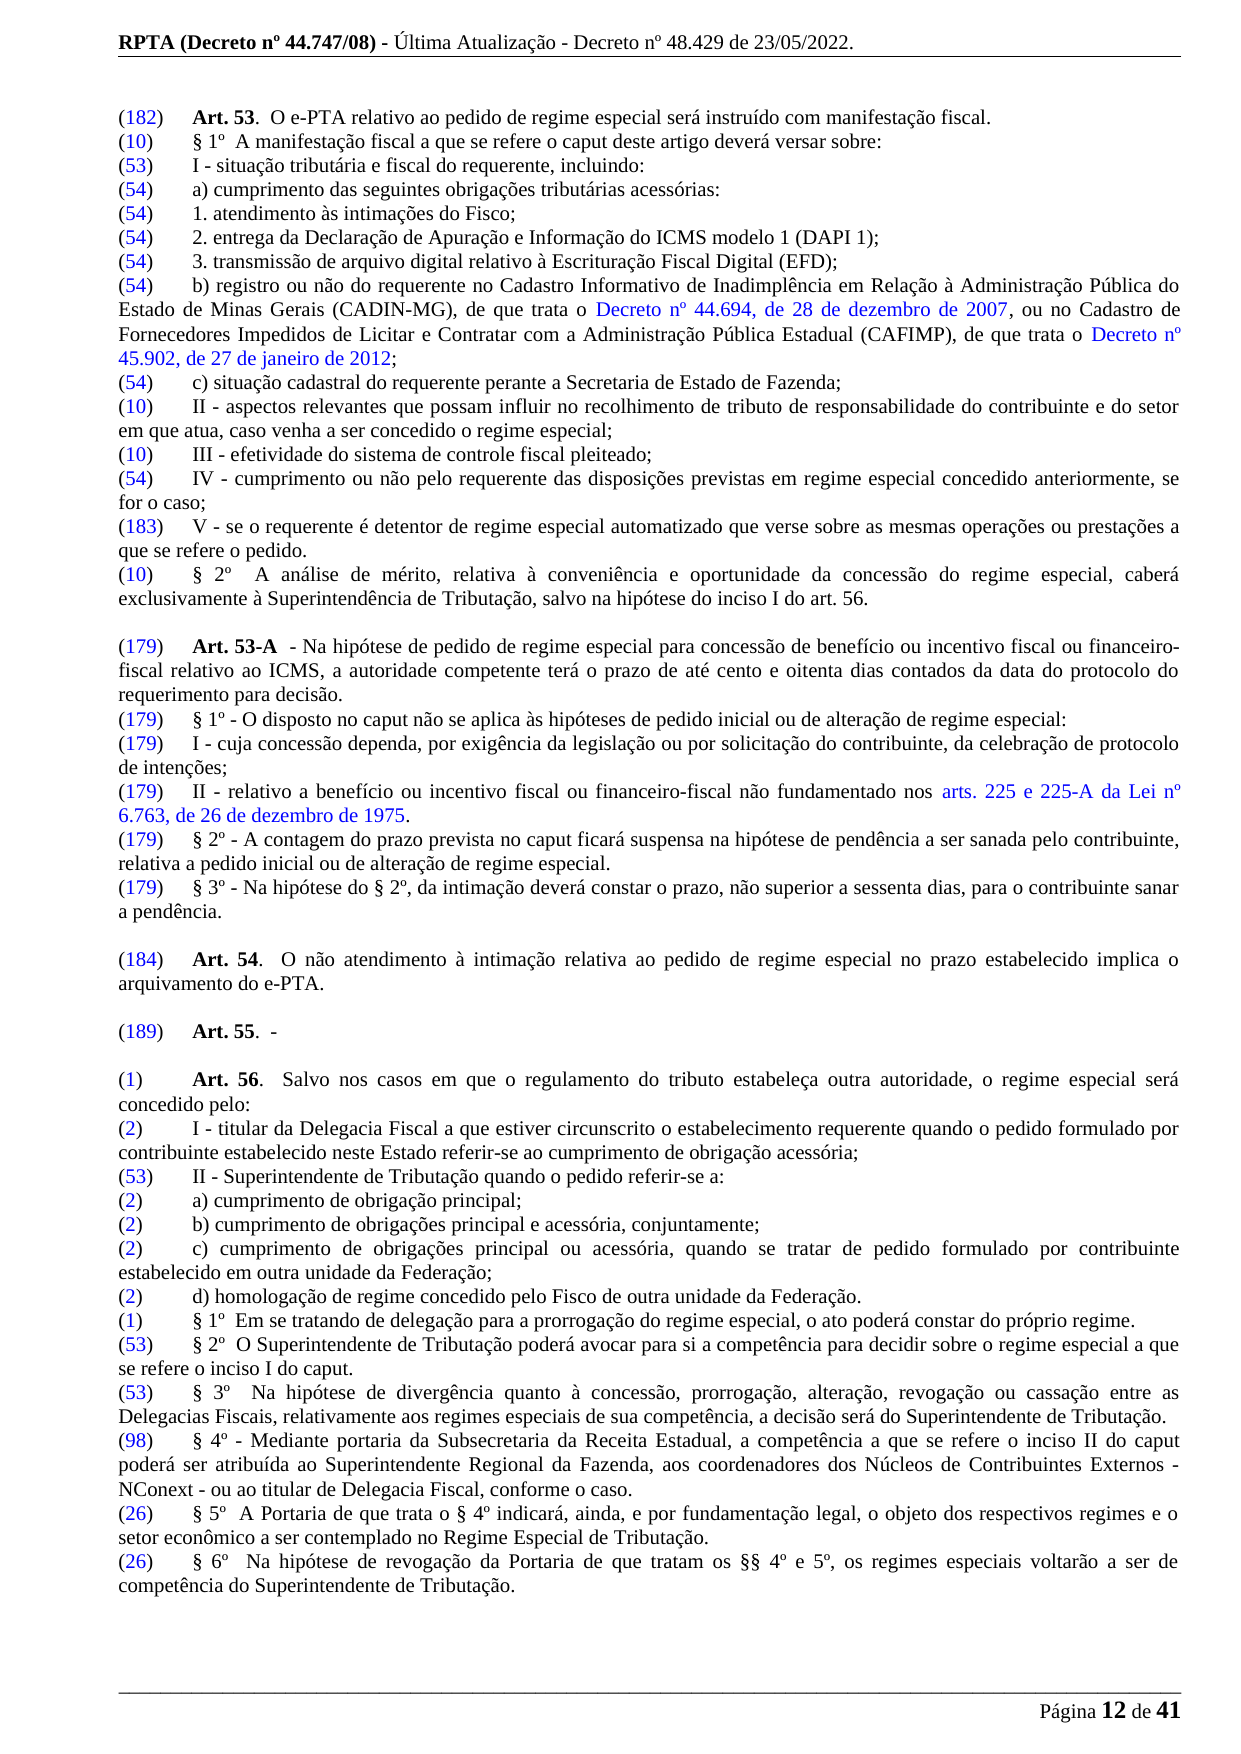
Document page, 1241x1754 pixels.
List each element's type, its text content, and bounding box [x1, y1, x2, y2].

text (10) II - aspectos relevantes que possam influir no recolhimento de tributo de responsabilidade do contribuinte e do setor em que atua, caso venha a ser concedido o regime especial; [118, 394, 1181, 442]
text (179) § 2º - A contagem do prazo prevista no caput ficará suspensa na hipótese de pendência a ser sanada pelo contribuinte, relativa a pedido inicial ou de alteração de regime especial. [118, 827, 1181, 875]
text (1) § 1º Em se tratando de delegação para a prorrogação do regime especial, o ato poderá constar do próprio regime. [118, 1308, 1181, 1332]
text (182) Art. 53. O e-PTA relativo ao pedido de regime especial será instruído com manifestação fiscal. [118, 105, 1181, 129]
text (2) I - titular da Delegacia Fiscal a que estiver circunscrito o estabelecimento requerente quando o pedido formulado por contribuinte estabelecido neste Estado referir-se ao cumprimento de obrigação acessória; [118, 1116, 1181, 1164]
text (54) 3. transmissão de arquivo digital relativo à Escrituração Fiscal Digital (EFD); [118, 249, 1181, 273]
text (2) d) homologação de regime concedido pelo Fisco de outra unidade da Federação. [118, 1284, 1181, 1308]
text (2) a) cumprimento de obrigação principal; [118, 1188, 1181, 1212]
text (54) b) registro ou não do requerente no Cadastro Informativo de Inadimplência em Relação à Administração Pública do Estado de Minas Gerais (CADIN-MG), de que trata o Decreto nº 44.694, de 28 de dezembro de 2007, ou no Cadastro de Fornecedores Impedidos de Licitar e Contratar com a Administração Pública Estadual (CAFIMP), de que trata o Decreto nº 45.902, de 27 de janeiro de 2012; [118, 273, 1181, 369]
text (1) Art. 56. Salvo nos casos em que o regulamento do tributo estabeleça outra autoridade, o regime especial será concedido pelo: [118, 1067, 1181, 1116]
text (54) c) situação cadastral do requerente perante a Secretaria de Estado de Fazenda; [118, 369, 1181, 394]
text (53) I - situação tributária e fiscal do requerente, incluindo: [118, 153, 1181, 177]
text (183) V - se o requerente é detentor de regime especial automatizado que verse sobre as mesmas operações ou prestações a que se refere o pedido. [118, 514, 1181, 562]
text (179) Art. 53-A - Na hipótese de pedido de regime especial para concessão de benefício ou incentivo fiscal ou financeiro-fiscal relativo ao ICMS, a autoridade competente terá o prazo de até cento e oitenta dias contados da data do protocolo do requerimento para decisão. [118, 634, 1181, 706]
text (184) Art. 54. O não atendimento à intimação relativa ao pedido de regime especial no prazo estabelecido implica o arquivamento do e-PTA. [118, 947, 1181, 995]
text (10) III - efetividade do sistema de controle fiscal pleiteado; [118, 442, 1181, 466]
text (189) Art. 55. - [118, 1019, 1181, 1043]
text (2) c) cumprimento de obrigações principal ou acessória, quando se tratar de pedido formulado por contribuinte estabelecido em outra unidade da Federação; [118, 1236, 1181, 1284]
text (53) § 2º O Superintendente de Tributação poderá avocar para si a competência para decidir sobre o regime especial a que se refere o inciso I do caput. [118, 1332, 1181, 1380]
text (54) 2. entrega da Declaração de Apuração e Informação do ICMS modelo 1 (DAPI 1); [118, 225, 1181, 249]
text (26) § 6º Na hipótese de revogação da Portaria de que tratam os §§ 4º e 5º, os regimes especiais voltarão a ser de competência do Superintendente de Tributação. [118, 1549, 1181, 1597]
text (53) II - Superintendente de Tributação quando o pedido referir-se a: [118, 1164, 1181, 1188]
text (26) § 5º A Portaria de que trata o § 4º indicará, ainda, e por fundamentação legal, o objeto dos respectivos regimes e o setor econômico a ser contemplado no Regime Especial de Tributação. [118, 1501, 1181, 1549]
text (2) b) cumprimento de obrigações principal e acessória, conjuntamente; [118, 1212, 1181, 1236]
text (53) § 3º Na hipótese de divergência quanto à concessão, prorrogação, alteração, revogação ou cassação entre as Delegacias Fiscais, relativamente aos regimes especiais de sua competência, a decisão será do Superintendente de Tributação. [118, 1380, 1181, 1428]
text (98) § 4º - Mediante portaria da Subsecretaria da Receita Estadual, a competência a que se refere o inciso II do caput poderá ser atribuída ao Superintendente Regional da Fazenda, aos coordenadores dos Núcleos de Contribuintes Externos - NConext - ou ao titular de Delegacia Fiscal, conforme o caso. [118, 1428, 1181, 1501]
text (54) IV - cumprimento ou não pelo requerente das disposições previstas em regime especial concedido anteriormente, se for o caso; [118, 466, 1181, 514]
text (54) 1. atendimento às intimações do Fisco; [118, 201, 1181, 225]
text (179) II - relativo a benefício ou incentivo fiscal ou financeiro-fiscal não fundamentado nos arts. 225 e 225-A da Lei nº 6.763, de 26 de dezembro de 1975. [118, 779, 1181, 827]
text (54) a) cumprimento das seguintes obrigações tributárias acessórias: [118, 177, 1181, 201]
text (10) § 2º A análise de mérito, relativa à conveniência e oportunidade da concessão do regime especial, caberá exclusivamente à Superintendência de Tributação, salvo na hipótese do inciso I do art. 56. [118, 562, 1181, 610]
text (10) § 1º A manifestação fiscal a que se refere o caput deste artigo deverá versar sobre: [118, 129, 1181, 153]
text (179) § 1º - O disposto no caput não se aplica às hipóteses de pedido inicial ou de alteração de regime especial: [118, 706, 1181, 731]
text (179) I - cuja concessão dependa, por exigência da legislação ou por solicitação do contribuinte, da celebração de protocolo de intenções; [118, 731, 1181, 779]
text (179) § 3º - Na hipótese do § 2º, da intimação deverá constar o prazo, não superior a sessenta dias, para o contribuinte sanar a pendência. [118, 875, 1181, 923]
